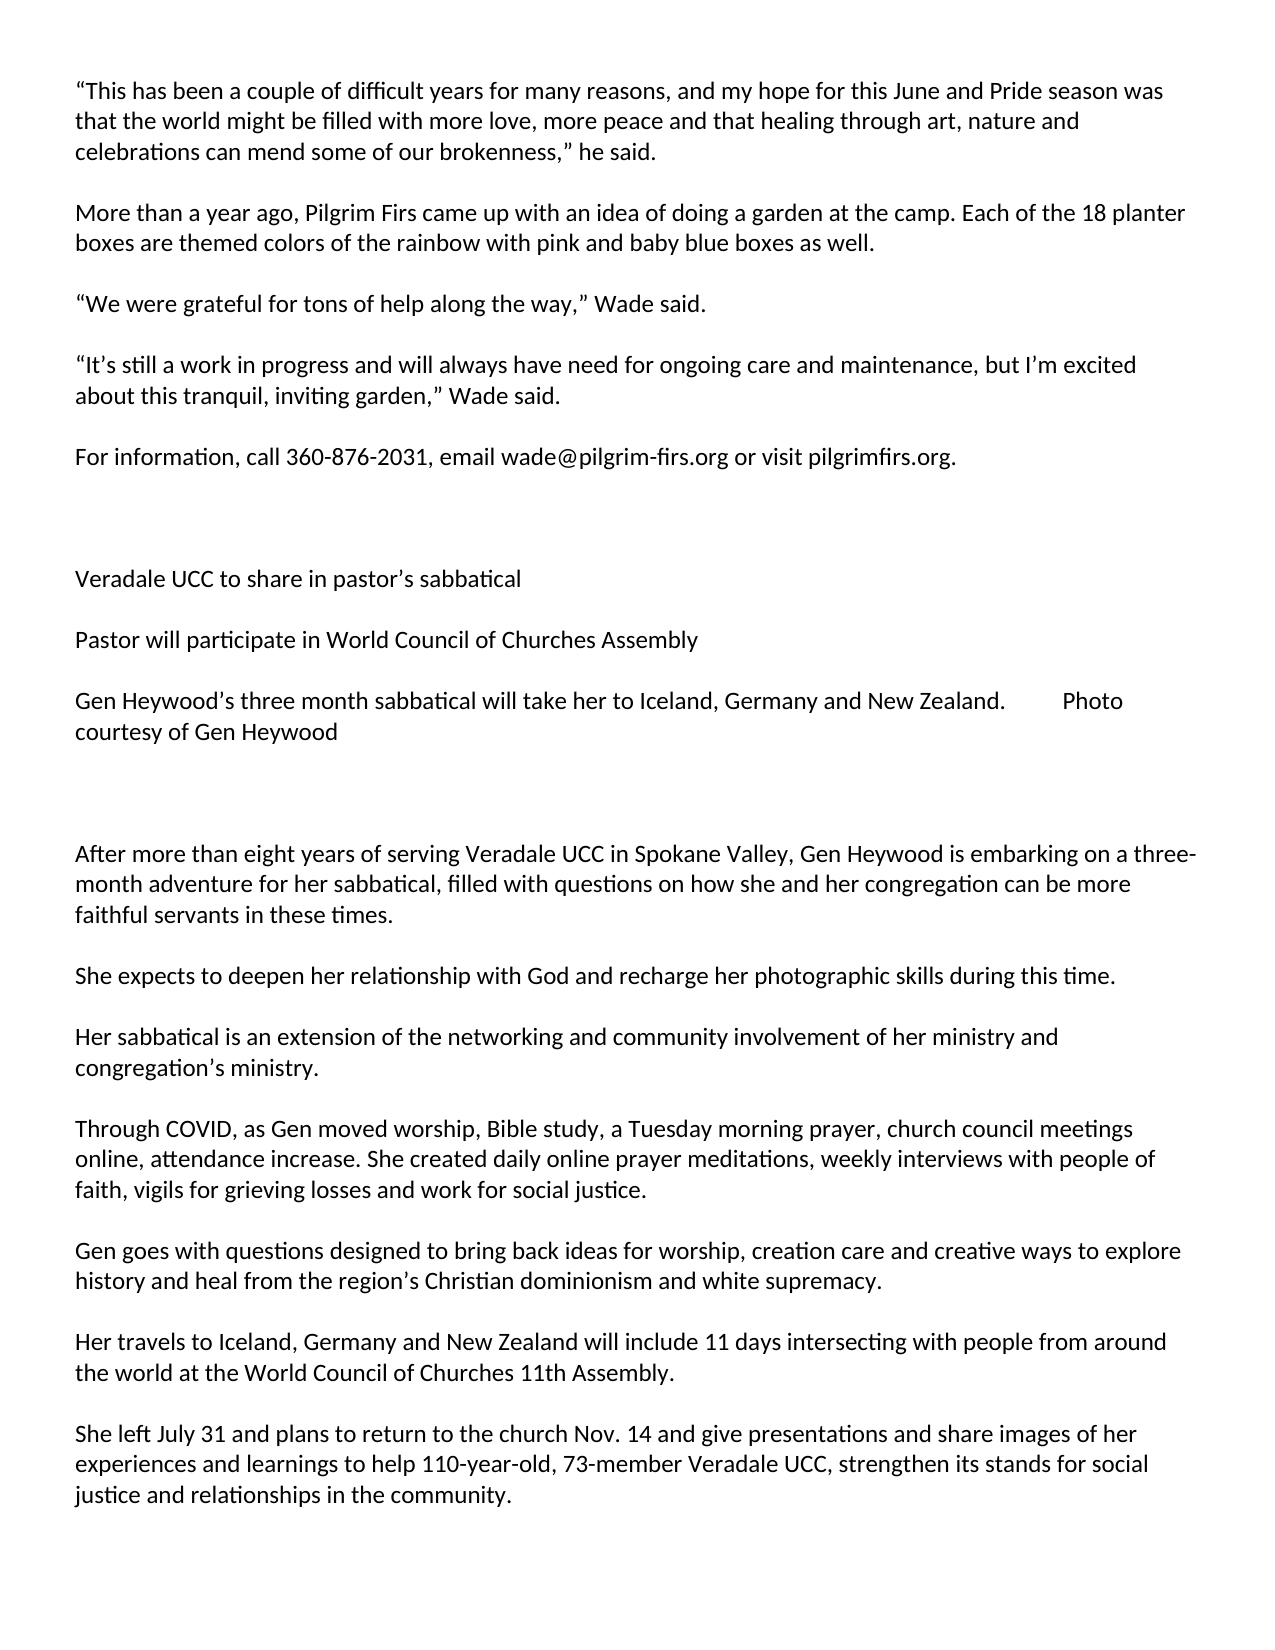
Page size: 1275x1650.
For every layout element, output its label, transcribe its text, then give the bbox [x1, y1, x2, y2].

text She left July 31 and plans to return to the church Nov. 14 and give presentations and share images of her experiences and learnings to help 110-year-old, 73-member Veradale UCC, strengthen its stands for social justice and relationships in the community. [75, 1418, 1200, 1509]
text More than a year ago, Pilgrim Firs came up with an idea of doing a garden at the camp. Each of the 18 planter boxes are themed colors of the rainbow with pink and baby blue boxes as well. [75, 197, 1200, 258]
text Through COVID, as Gen moved worship, Bible study, a Tuesday morning prayer, church council meetings online, attendance increase. She created daily online prayer meditations, weekly interviews with people of faith, vigils for grieving losses and work for social justice. [75, 1113, 1200, 1204]
text “This has been a couple of difficult years for many reasons, and my hope for this June and Pride season was that the world might be filled with more love, more peace and that healing through art, nature and celebrations can mend some of our brokenness,” he said. [75, 75, 1200, 167]
text “We were grateful for tons of help along the way,” Wade said. [75, 289, 1200, 319]
text “It’s still a work in progress and will always have need for ongoing care and maintenance, but I’m excited about this tranquil, inviting garden,” Wade said. [75, 350, 1200, 411]
text Gen goes with questions designed to bring back ideas for worship, creation care and creative ways to explore history and heal from the region’s Christian dominionism and white supremacy. [75, 1235, 1200, 1296]
text Veradale UCC to share in pastor’s sabbatical [75, 563, 1200, 594]
text Pastor will participate in World Council of Churches Assembly [75, 624, 1200, 655]
text Gen Heywood’s three month sabbatical will take her to Iceland, Germany and New Zealand. Photo courtesy of Gen Heywood [75, 685, 1200, 746]
text For information, call 360-876-2031, email wade@pilgrim-firs.org or visit pilgrimfirs.org. [75, 441, 1200, 472]
text After more than eight years of serving Veradale UCC in Spokane Valley, Gen Heywood is embarking on a three-month adventure for her sabbatical, filled with questions on how she and her congregation can be more faithful servants in these times. [75, 838, 1200, 929]
text She expects to deepen her relationship with God and recharge her photographic skills during this time. [75, 960, 1200, 991]
text Her travels to Iceland, Germany and New Zealand will include 11 days intersecting with people from around the world at the World Council of Churches 11th Assembly. [75, 1326, 1200, 1387]
text Her sabbatical is an extension of the networking and community involvement of her ministry and congregation’s ministry. [75, 1021, 1200, 1082]
